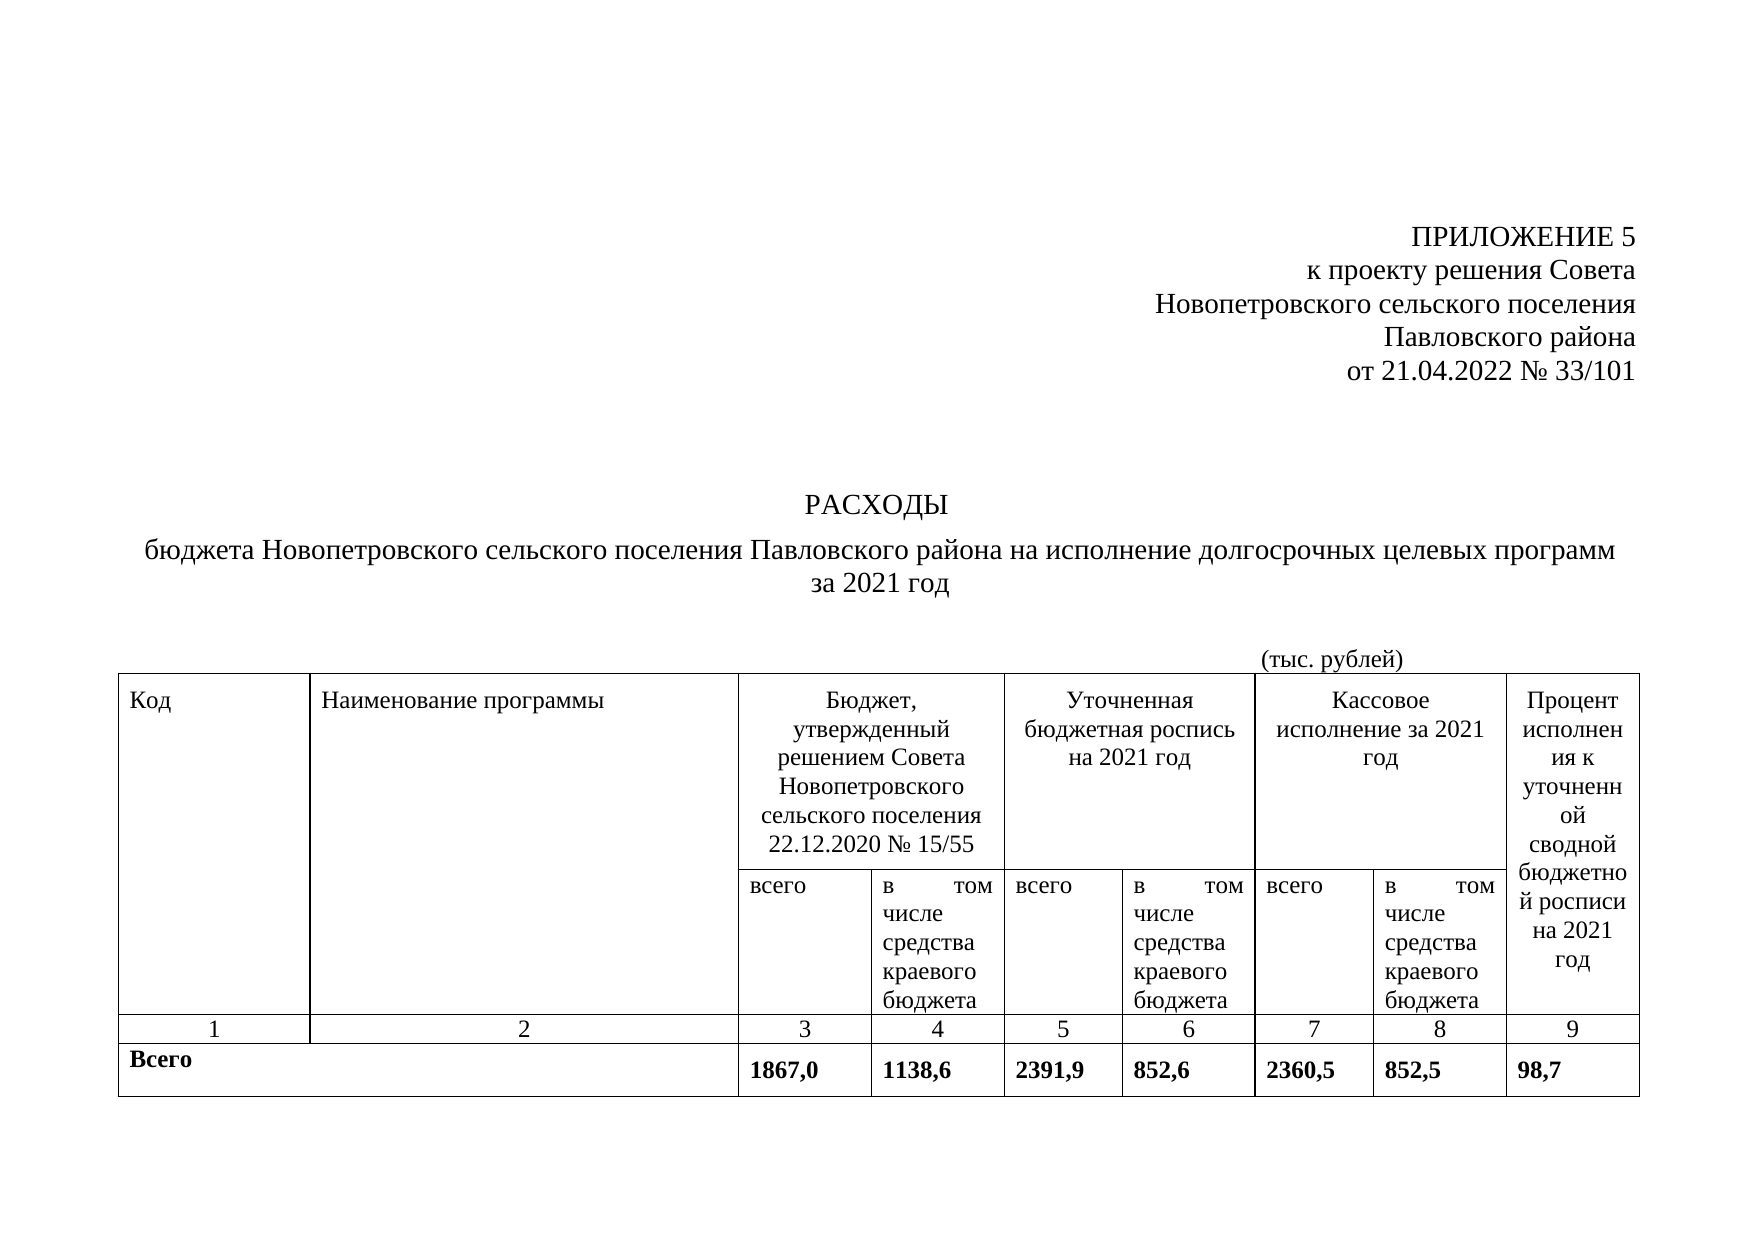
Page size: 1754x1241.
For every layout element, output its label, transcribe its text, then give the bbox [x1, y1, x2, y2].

text от 21.04.2022 № 33/101 [118, 353, 1636, 386]
text ПРИЛОЖЕНИЕ 5 [118, 219, 1636, 252]
text к проекту решения Совета [118, 252, 1636, 286]
table_cell 1138,6 [872, 1044, 1004, 1096]
table_cell Уточненная бюджетная роспись на 2021 год [1005, 674, 1254, 869]
table_header РАСХОДЫ бюджета Новопетровского сельского поселения Павловского района на исполнение долгосрочных целевых программ за 2021 год (тыс. рублей) [118, 386, 1634, 673]
table_cell 852,6 [1123, 1044, 1254, 1096]
table_cell в том числе средства краевого бюджета [1123, 870, 1254, 1013]
table_cell 9 [1507, 1015, 1639, 1043]
table_cell Наименование программы [311, 674, 738, 1013]
table_cell 2360,5 [1256, 1044, 1373, 1096]
table_cell 98,7 [1507, 1044, 1639, 1096]
text Новопетровского сельского поселения [118, 286, 1636, 319]
table_cell 3 [739, 1015, 871, 1043]
table_cell 1867,0 [739, 1044, 871, 1096]
table_cell Процент исполнения к уточненной сводной бюджетной росписи на 2021 год [1507, 674, 1639, 1013]
table_cell всего [739, 870, 871, 1013]
table_cell 5 [1005, 1015, 1122, 1043]
table_cell 6 [1123, 1015, 1254, 1043]
table_cell 1 [119, 1015, 309, 1043]
table_cell всего [1005, 870, 1122, 1013]
table_cell 852,5 [1374, 1044, 1506, 1096]
table_cell в том числе средства краевого бюджета [1374, 870, 1506, 1013]
table_cell 4 [872, 1015, 1004, 1043]
table_cell 8 [1374, 1015, 1506, 1043]
table_cell 7 [1256, 1015, 1373, 1043]
table_cell всего [1256, 870, 1373, 1013]
table_cell Кассовое исполнение за 2021 год [1256, 674, 1506, 869]
table_cell 2391,9 [1005, 1044, 1122, 1096]
table_cell 2 [311, 1015, 738, 1043]
table_cell в том числе средства краевого бюджета [872, 870, 1004, 1013]
table_cell Бюджет, утвержденный решением Совета Новопетровского сельского поселения 22.12.2020 № 15/55 [739, 674, 1004, 869]
text Павловского района [118, 319, 1636, 353]
table_cell Всего [119, 1044, 738, 1096]
table_cell Код [119, 674, 309, 1013]
